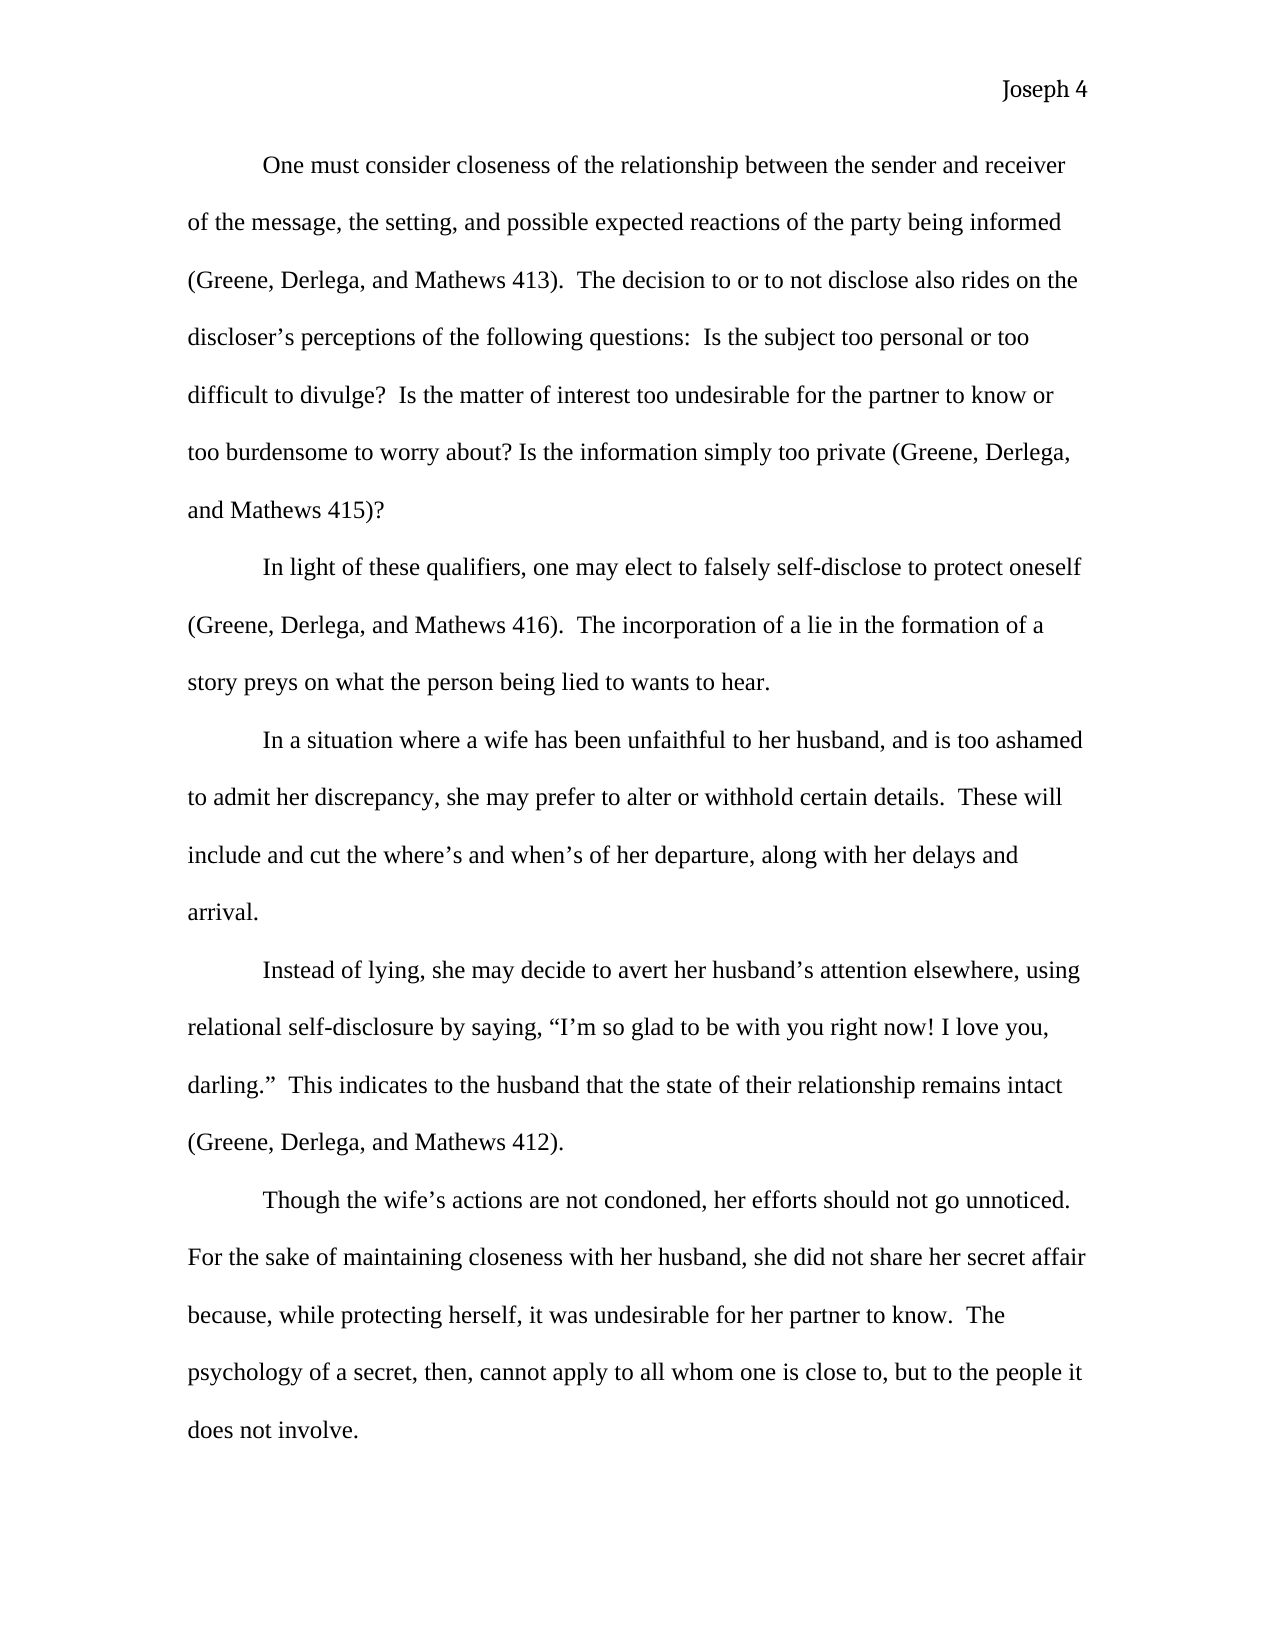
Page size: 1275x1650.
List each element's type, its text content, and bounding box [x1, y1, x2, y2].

text In a situation where a wife has been unfaithful to her husband, and is too ashamed to admit her discrepancy, she may prefer to alter or withhold certain details. These will include and cut the where’s and when’s of her departure, along with her delays and arrival. [187, 725, 1087, 926]
text Though the wife’s actions are not condoned, her efforts should not go unnoticed. For the sake of maintaining closeness with her husband, she did not share her secret affair because, while protecting herself, it was undesirable for her partner to know. The psychology of a secret, then, cannot apply to all whom one is close to, but to the people it does not involve. [187, 1185, 1087, 1444]
text One must consider closeness of the relationship between the sender and receiver of the message, the setting, and possible expected reactions of the party being informed (Greene, Derlega, and Mathews 413). The decision to or to not disclose also rides on the discloser’s perceptions of the following questions: Is the subject too personal or too difficult to divulge? Is the matter of interest too undesirable for the partner to know or too burdensome to worry about? Is the information simply too private (Greene, Derlega, and Mathews 415)? [187, 150, 1087, 524]
text Instead of lying, she may decide to avert her husband’s attention elsewhere, using relational self-disclosure by saying, “I’m so glad to be with you right now! I love you, darling.” This indicates to the husband that the state of their relationship remains intact (Greene, Derlega, and Mathews 412). [187, 955, 1087, 1156]
text In light of these qualifiers, one may elect to falsely self-disclose to protect oneself (Greene, Derlega, and Mathews 416). The incorporation of a lie in the formation of a story preys on what the person being lied to wants to hear. [187, 552, 1087, 696]
